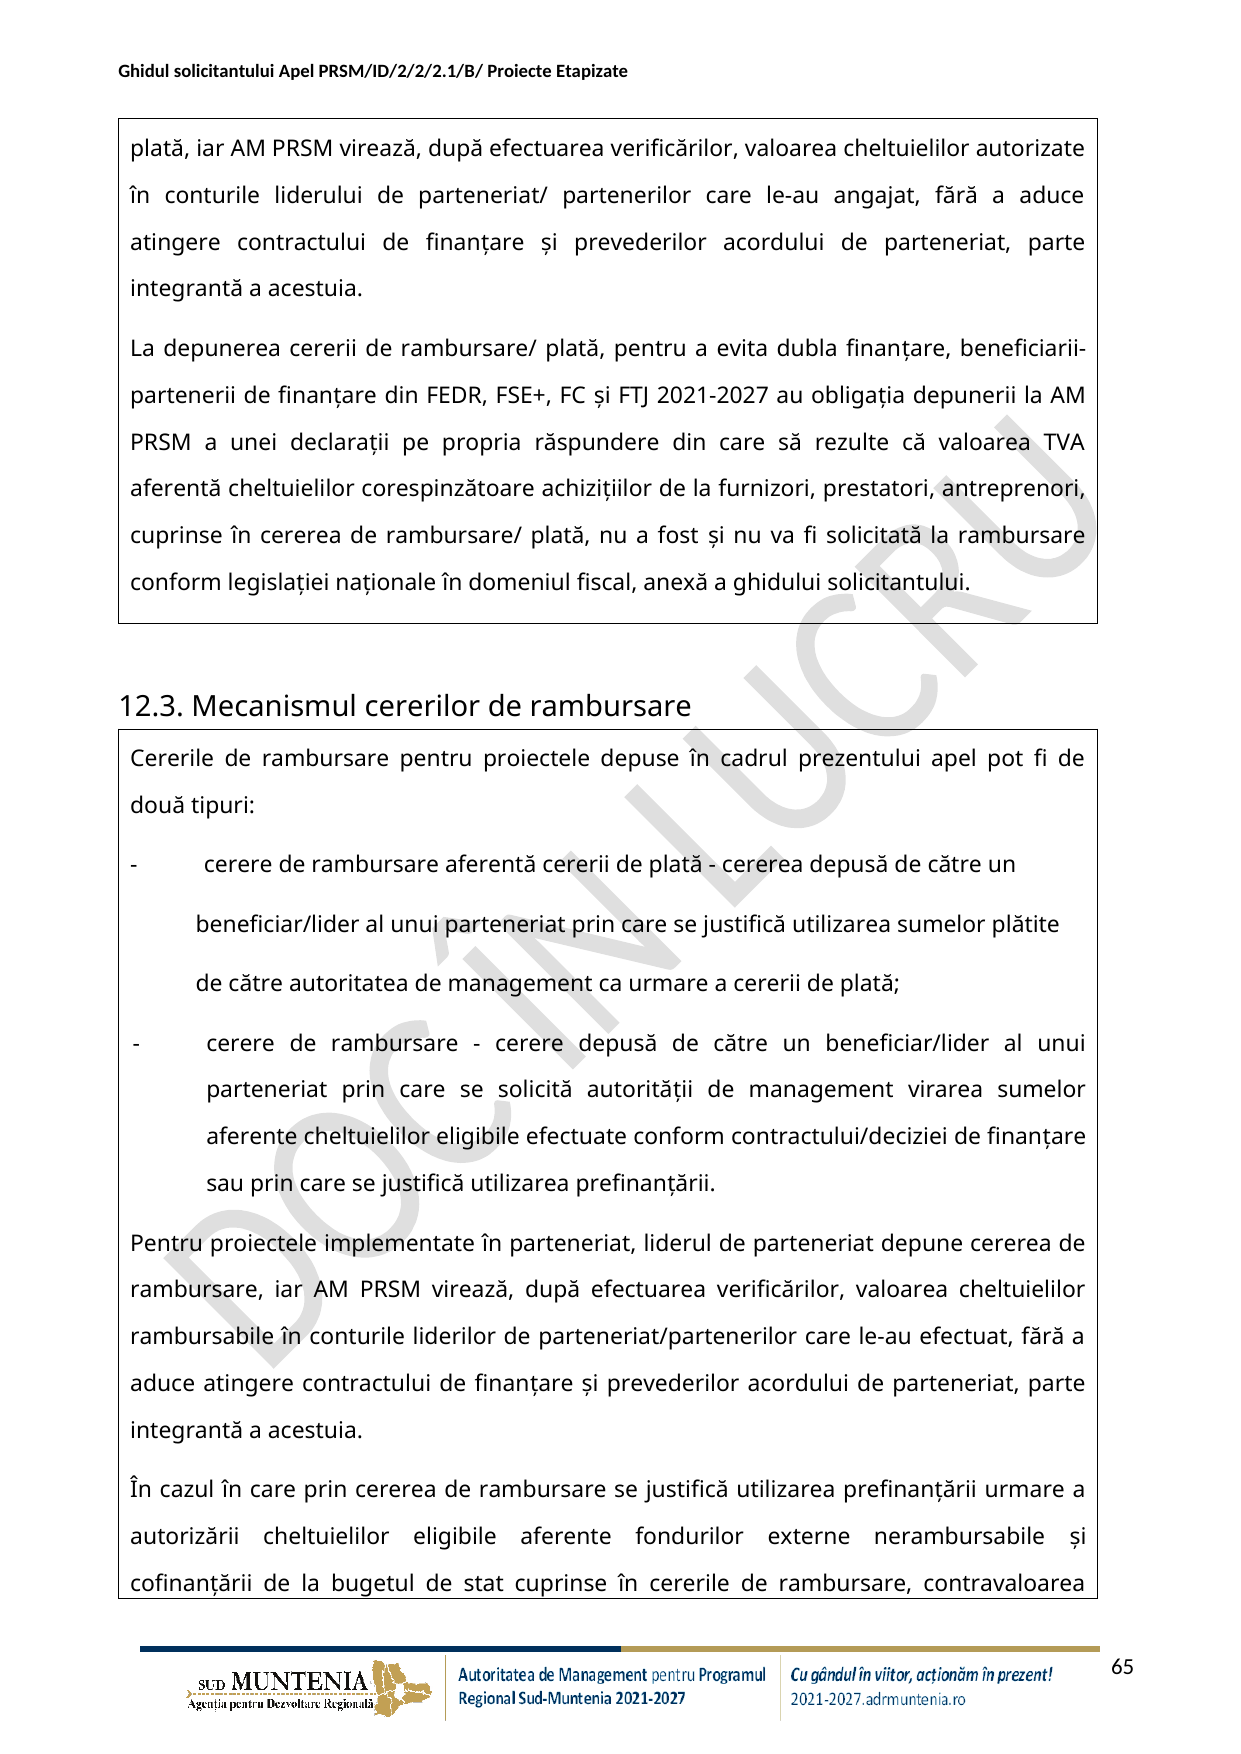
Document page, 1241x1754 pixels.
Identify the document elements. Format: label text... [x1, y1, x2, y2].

subtitle 12.3. Mecanismul cererilor de rambursare [118, 686, 1134, 725]
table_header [119, 730, 1097, 1598]
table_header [119, 119, 1097, 623]
picture [140, 1646, 1100, 1721]
